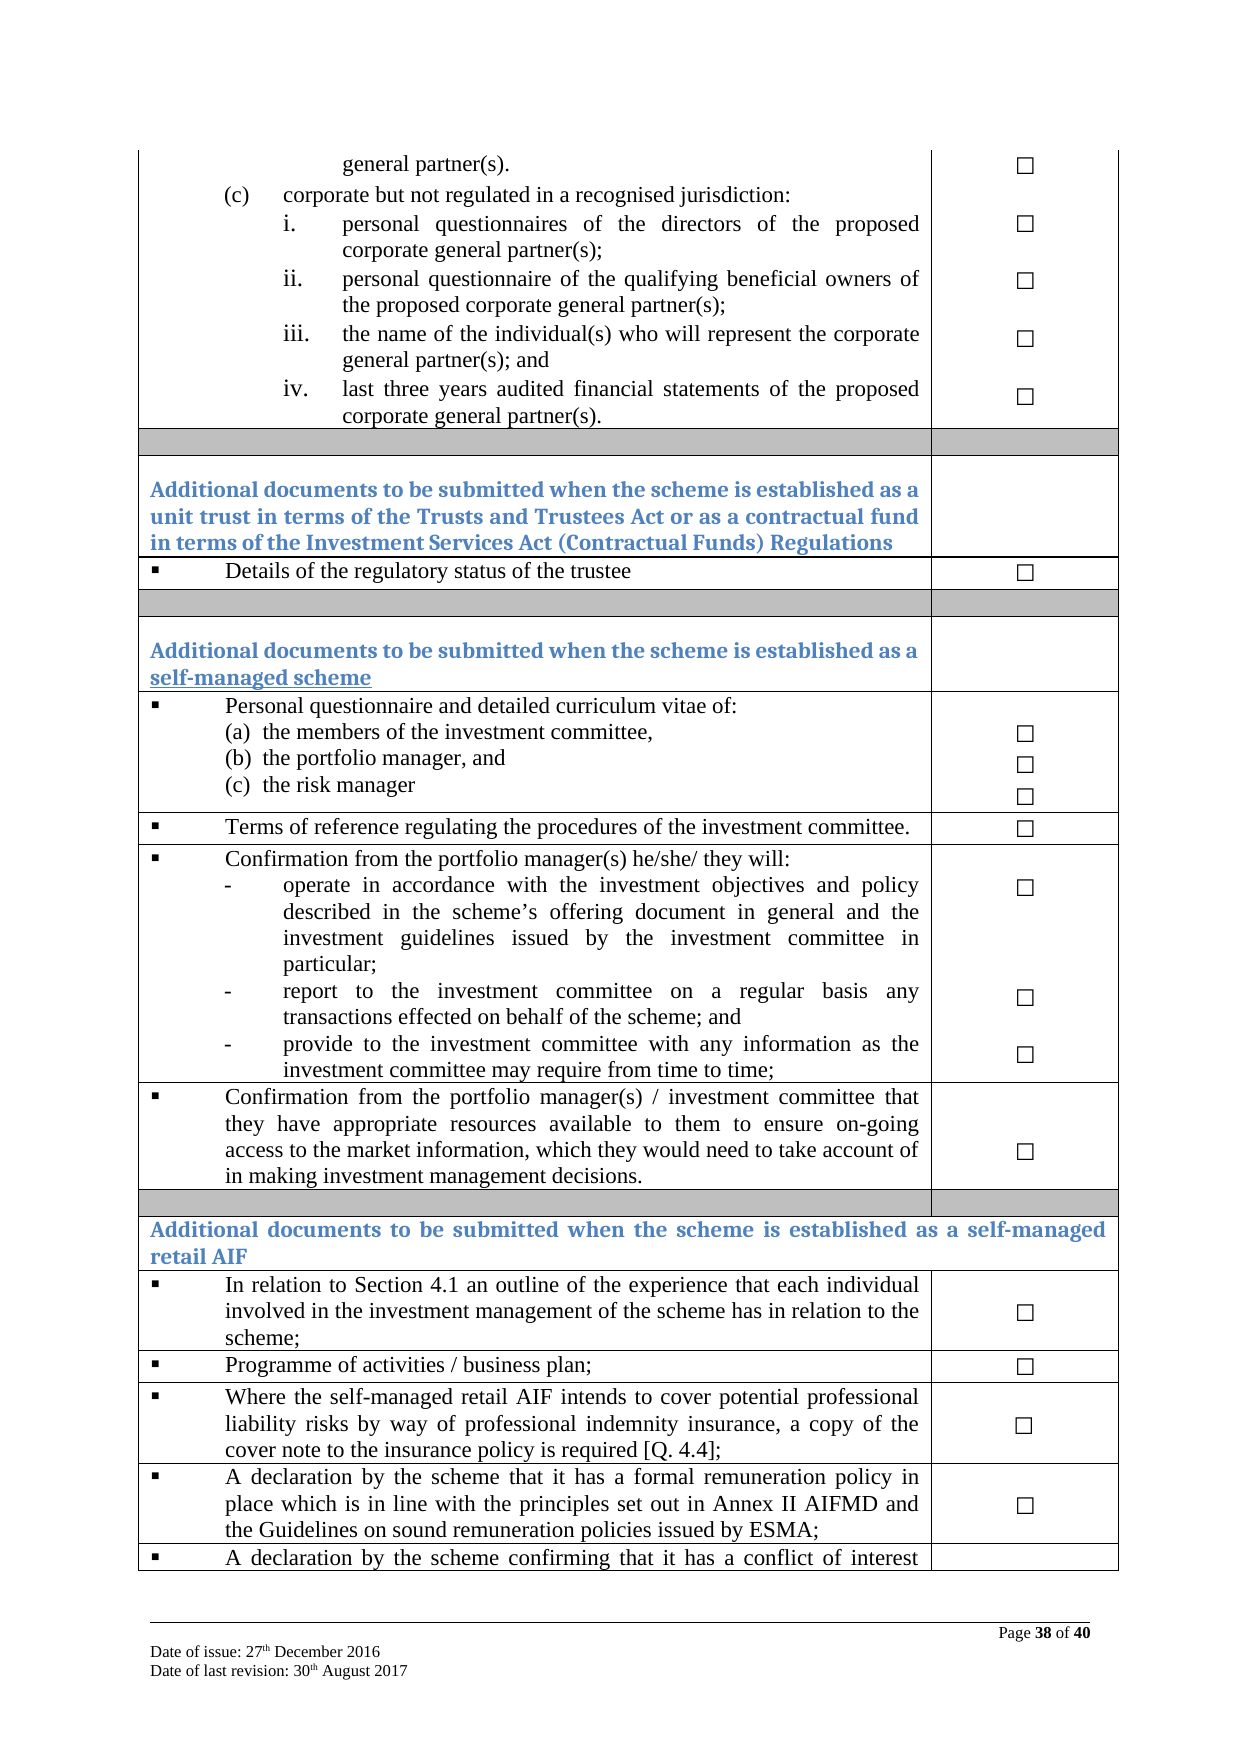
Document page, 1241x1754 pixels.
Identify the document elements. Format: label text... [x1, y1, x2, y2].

table_cell In relation to Section 4.1 an outline of the experience that each individual involved in the investment management of the scheme has in relation to the scheme; [139, 1271, 931, 1350]
table_cell Terms of reference regulating the procedures of the investment committee. [139, 813, 931, 844]
table_cell [932, 590, 1118, 616]
table_cell [932, 1464, 1118, 1542]
table_cell [932, 1083, 1118, 1189]
table_cell [932, 429, 1118, 455]
table_cell [932, 456, 1118, 556]
table_cell Where the self-managed retail AIF intends to cover potential professional liability risks by way of professional indemnity insurance, a copy of the cover note to the insurance policy is required [Q. 4.4]; [139, 1383, 931, 1462]
table_cell [932, 617, 1118, 691]
table_cell [932, 1190, 1118, 1216]
table_cell [139, 1190, 931, 1216]
table_cell [932, 1271, 1118, 1350]
table_cell Programme of activities / business plan; [139, 1351, 931, 1382]
table_cell [932, 1544, 1118, 1570]
table_cell corporate but not regulated in a recognised jurisdiction: personal questionnaires of the directors of the proposed corporate general partner(s); personal questionnaire of the qualifying beneficial owners of the proposed corporate general partner(s); the name of the individual(s) who will represent the corporate general partner(s); and last three years audited financial statements of the proposed corporate general partner(s). [139, 181, 931, 428]
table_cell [139, 150, 931, 181]
table_cell [139, 590, 931, 616]
table_cell [932, 692, 1118, 812]
table_cell A declaration by the scheme that it has a formal remuneration policy in place which is in line with the principles set out in Annex II AIFMD and the Guidelines on sound remuneration policies issued by ESMA; [139, 1464, 931, 1542]
table_cell Details of the regulatory status of the trustee [139, 558, 931, 589]
table_cell Personal questionnaire and detailed curriculum vitae of: the members of the investment committee, the portfolio manager, and the risk manager [139, 692, 931, 812]
table_cell Additional documents to be submitted when the scheme is established as a self-managed retail AIF [139, 1217, 1118, 1270]
table_cell [932, 845, 1118, 1082]
table_cell Additional documents to be submitted when the scheme is established as a unit trust in terms of the Trusts and Trustees Act or as a contractual fund in terms of the Investment Services Act (Contractual Funds) Regulations [139, 456, 931, 556]
table_cell [932, 1383, 1118, 1462]
table_cell [139, 429, 931, 455]
table_cell [932, 150, 1118, 181]
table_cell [139, 1544, 931, 1570]
table_cell Confirmation from the portfolio manager(s) he/she/ they will: operate in accordance with the investment objectives and policy described in the scheme’s offering document in general and the investment guidelines issued by the investment committee in particular; report to the investment committee on a regular basis any transactions effected on behalf of the scheme; and provide to the investment committee with any information as the investment committee may require from time to time; [139, 845, 931, 1082]
table_cell [932, 181, 1118, 428]
table_cell Confirmation from the portfolio manager(s) / investment committee that they have appropriate resources available to them to ensure on-going access to the market information, which they would need to take account of in making investment management decisions. [139, 1083, 931, 1189]
table_cell Additional documents to be submitted when the scheme is established as a self-managed scheme [139, 617, 931, 691]
